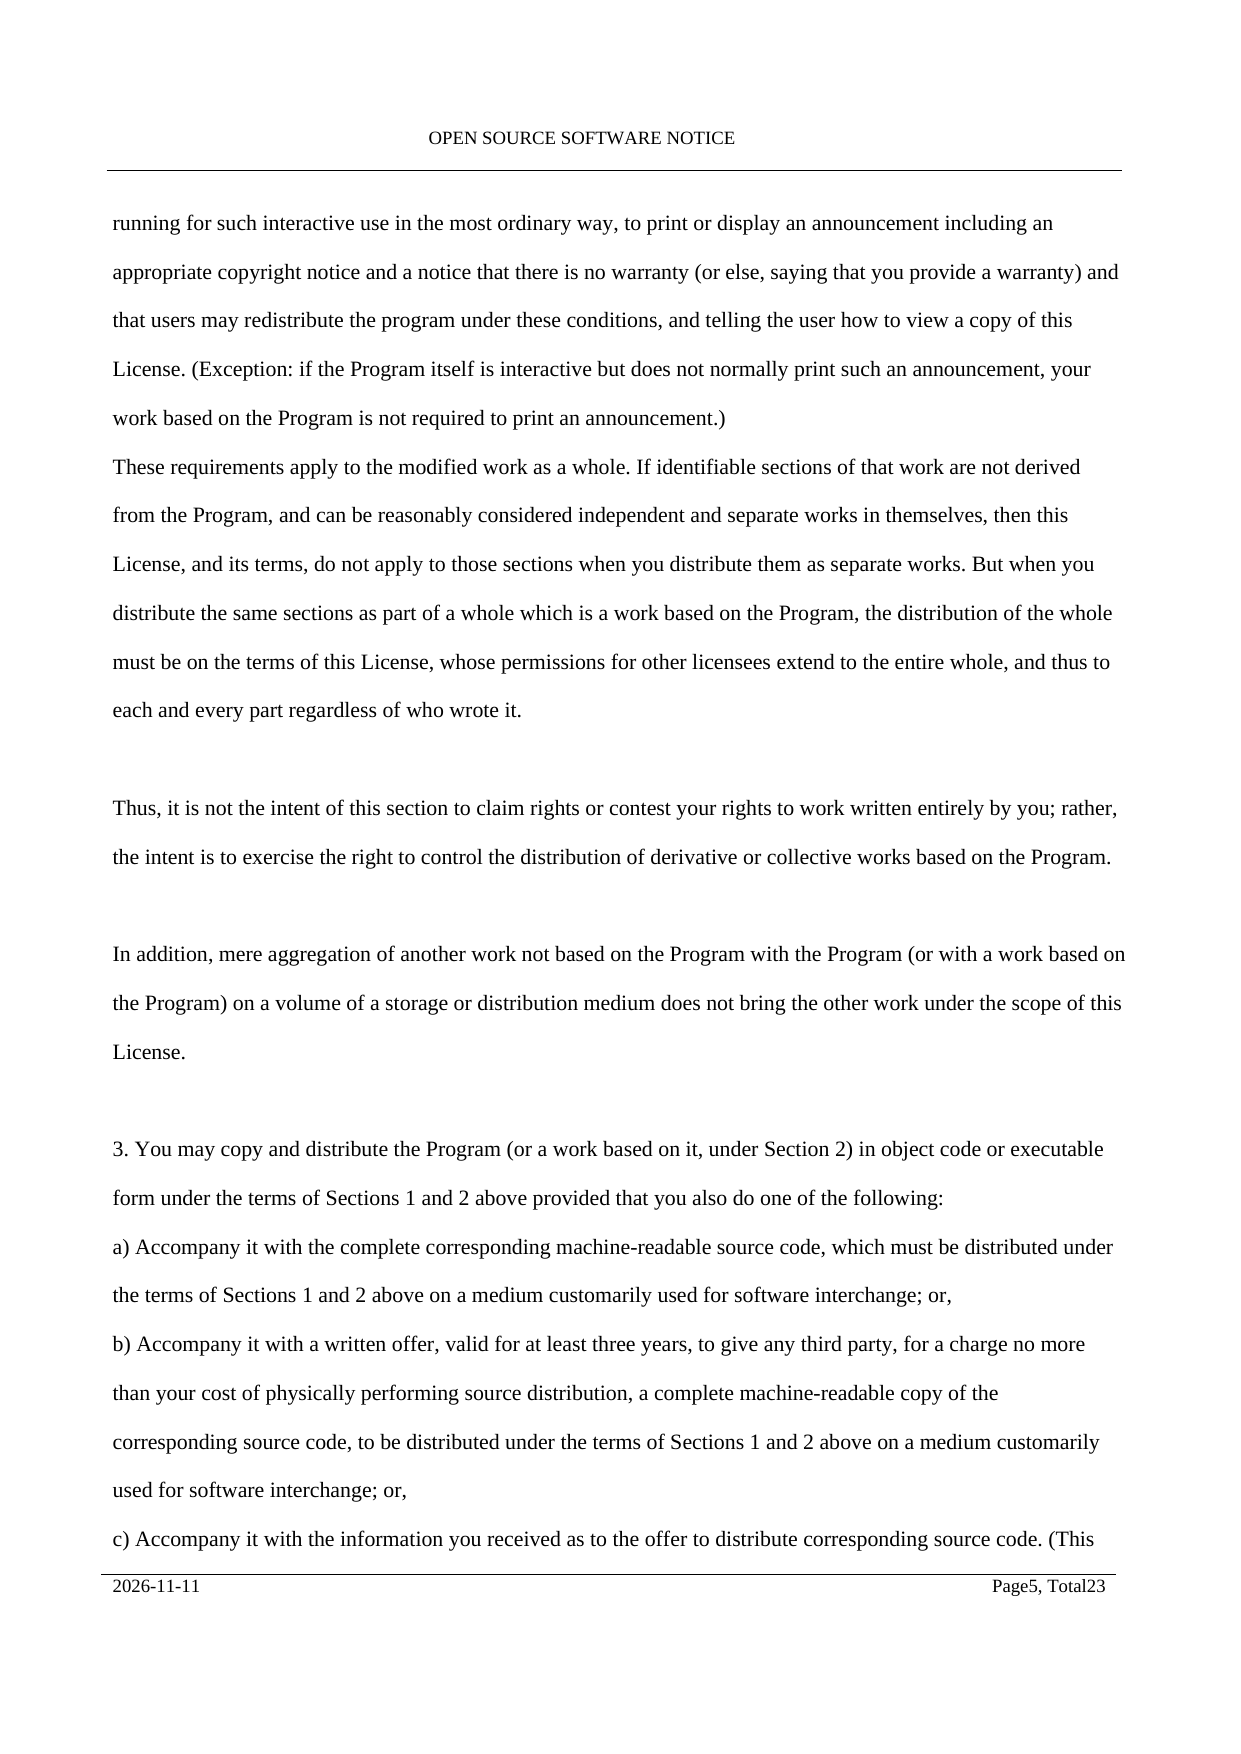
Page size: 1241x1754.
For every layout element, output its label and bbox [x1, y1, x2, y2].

text [112, 206, 1128, 1555]
